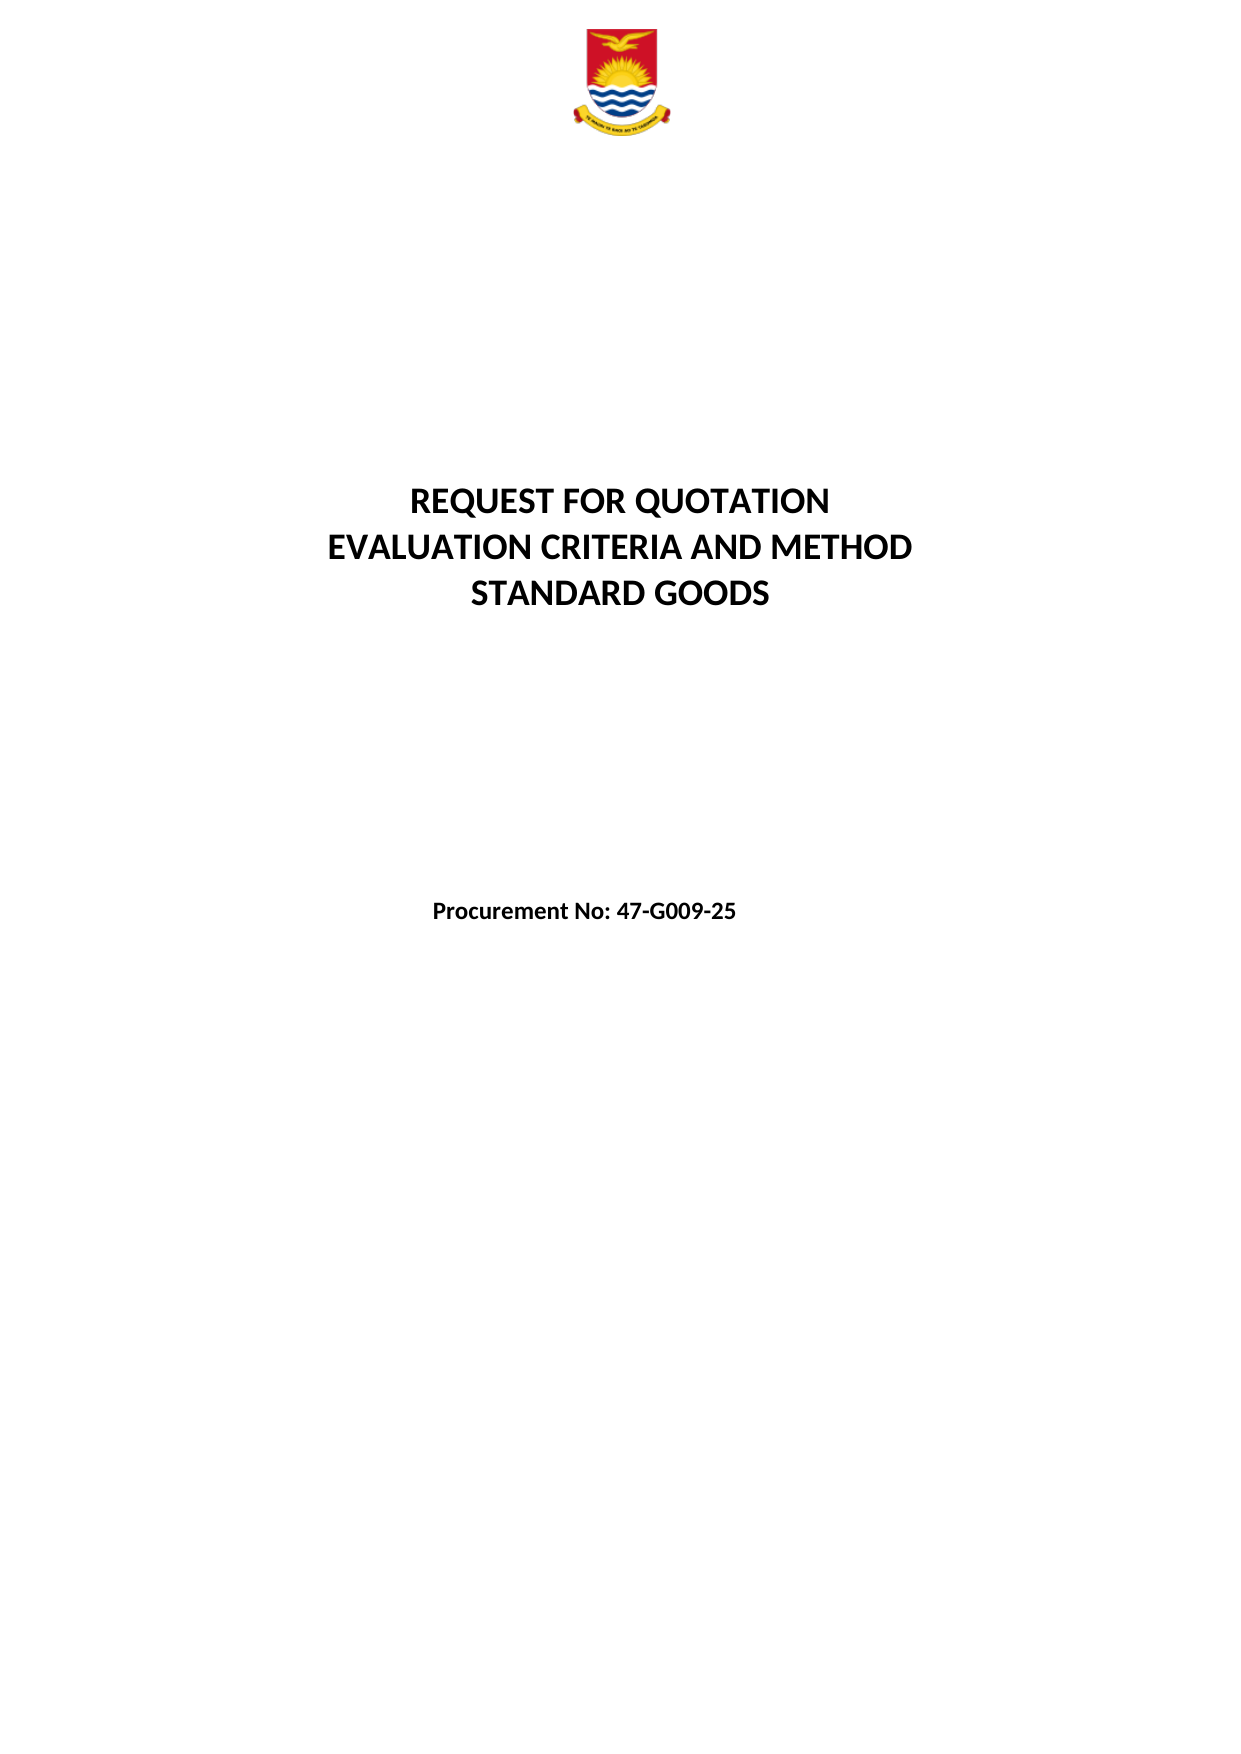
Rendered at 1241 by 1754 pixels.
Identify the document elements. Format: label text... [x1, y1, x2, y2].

picture [573, 29, 671, 136]
subtitle Procurement No: 47-G009-25 [120, 895, 1120, 925]
subtitle REQUEST FOR QUOTATION EVALUATION CRITERIA AND METHOD STANDARD GOODS [120, 477, 1120, 614]
